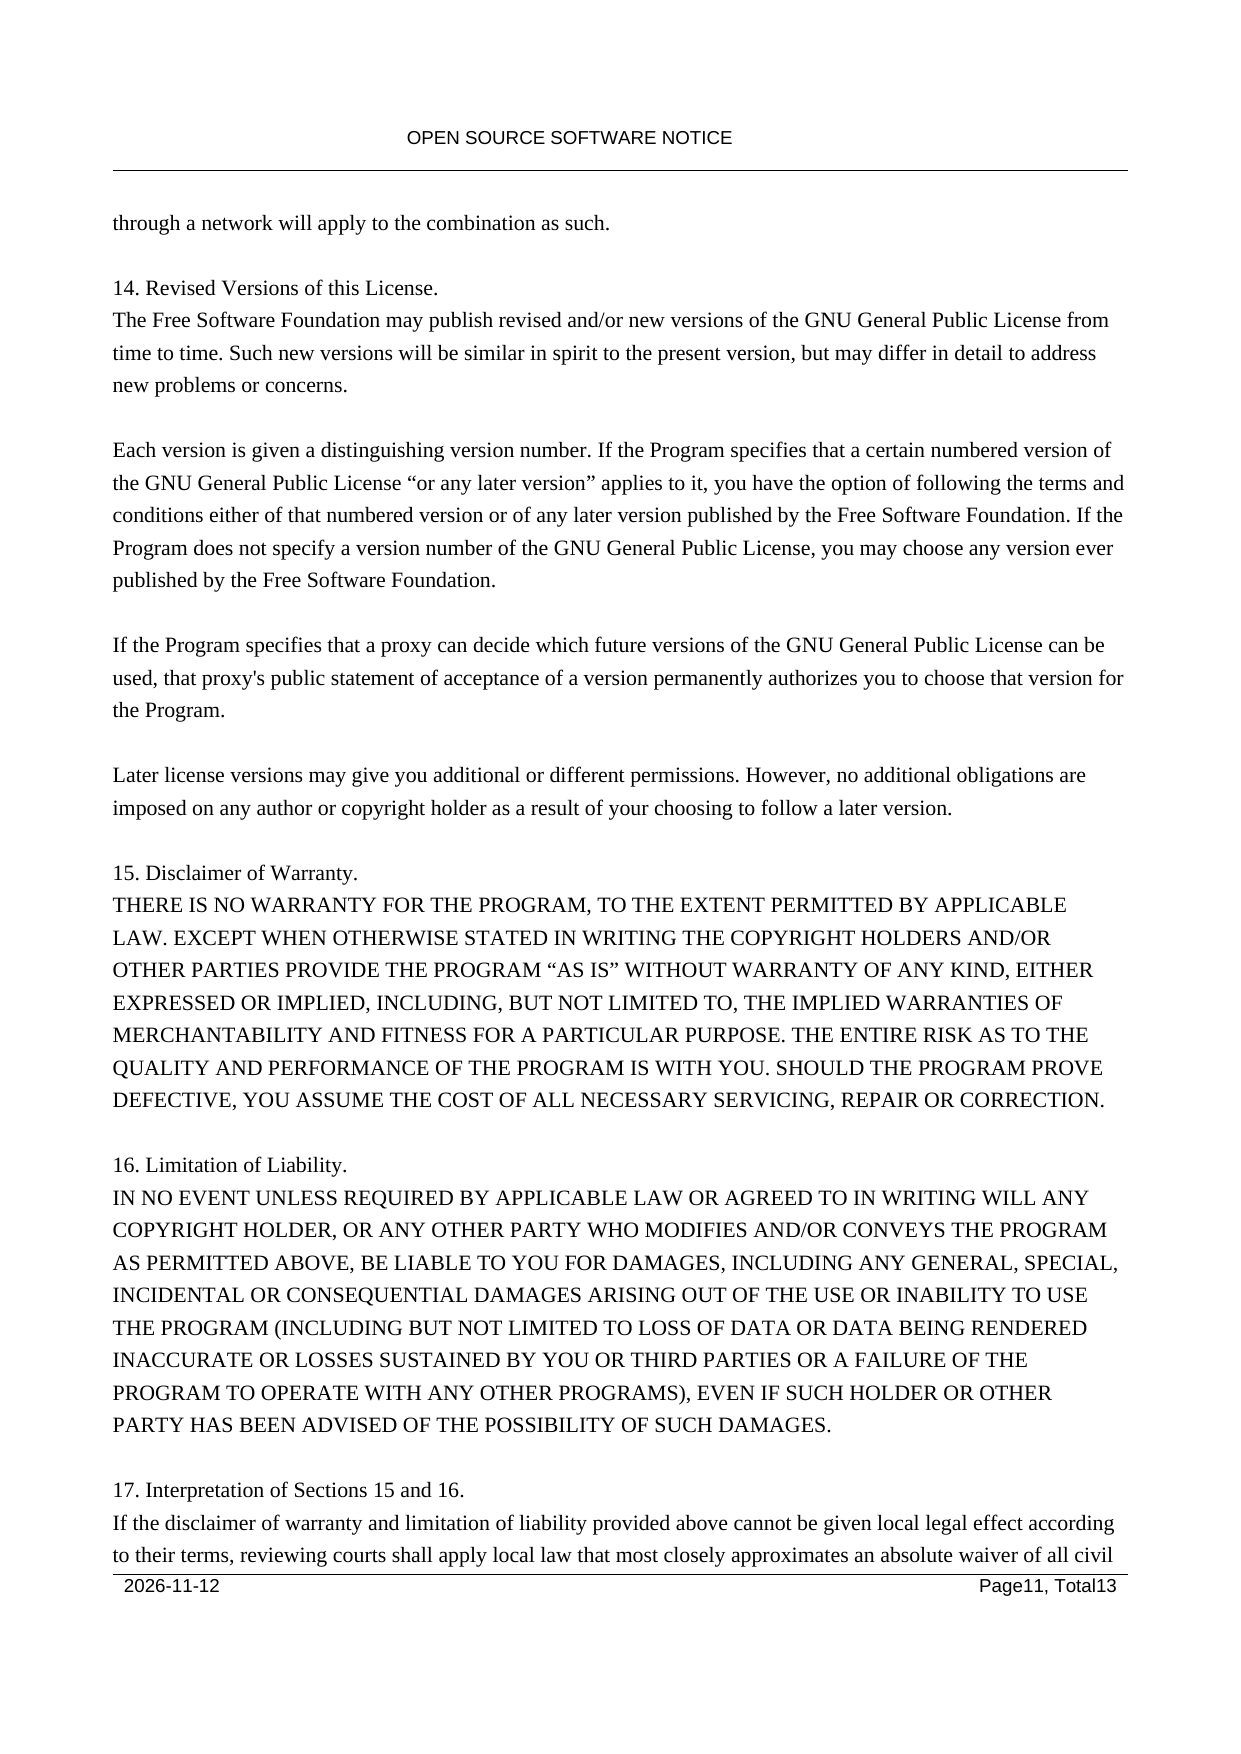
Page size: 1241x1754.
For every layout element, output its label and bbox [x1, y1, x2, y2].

text [112, 206, 1128, 1571]
